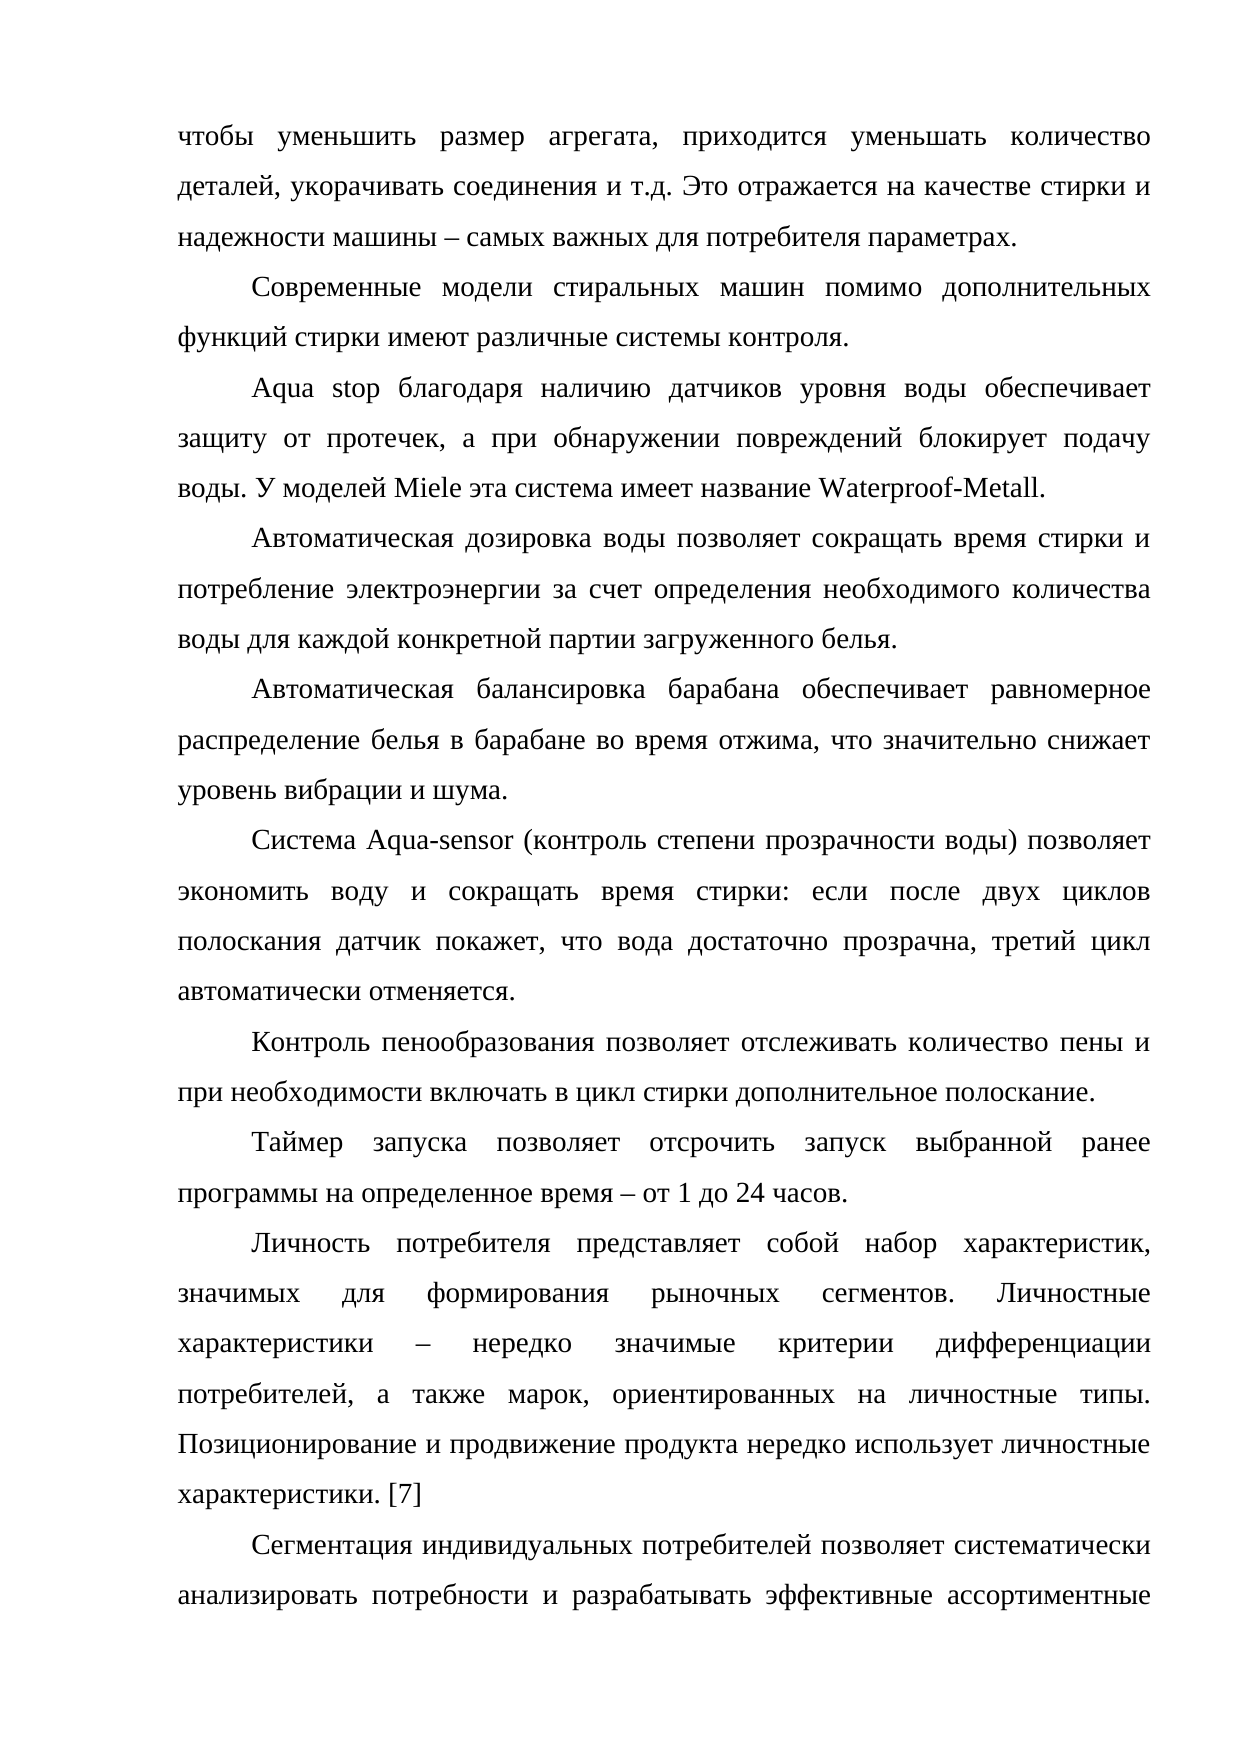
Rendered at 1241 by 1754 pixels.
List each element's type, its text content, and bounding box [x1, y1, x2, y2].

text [177, 1527, 1152, 1611]
text Таймер запуска позволяет отсрочить запуск выбранной ранее программы на определенное время – от 1 до 24 часов. [177, 1124, 1152, 1208]
text Aqua stop благодаря наличию датчиков уровня воды обеспечивает защиту от протечек, а при обнаружении повреждений блокирует подачу воды. У моделей Miele эта система имеет название Waterproof-Metall. [177, 370, 1152, 504]
text Контроль пенообразования позволяет отслеживать количество пены и при необходимости включать в цикл стирки дополнительное полоскание. [177, 1024, 1152, 1108]
text Личность потребителя представляет собой набор характеристик, значимых для формирования рыночных сегментов. Личностные характеристики – нередко значимые критерии дифференциации потребителей, а также марок, ориентированных на личностные типы. Позиционирование и продвижение продукта нередко использует личностные характеристики. [7] [177, 1225, 1152, 1510]
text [177, 118, 1152, 252]
text Автоматическая балансировка барабана обеспечивает равномерное распределение белья в барабане во время отжима, что значительно снижает уровень вибрации и шума. [177, 672, 1152, 806]
text Система Aqua-sensor (контроль степени прозрачности воды) позволяет экономить воду и сокращать время стирки: если после двух циклов полоскания датчик покажет, что вода достаточно прозрачна, третий цикл автоматически отменяется. [177, 822, 1152, 1007]
text Современные модели стиральных машин помимо дополнительных функций стирки имеют различные системы контроля. [177, 269, 1152, 353]
text Автоматическая дозировка воды позволяет сокращать время стирки и потребление электроэнергии за счет определения необходимого количества воды для каждой конкретной партии загруженного белья. [177, 521, 1152, 655]
